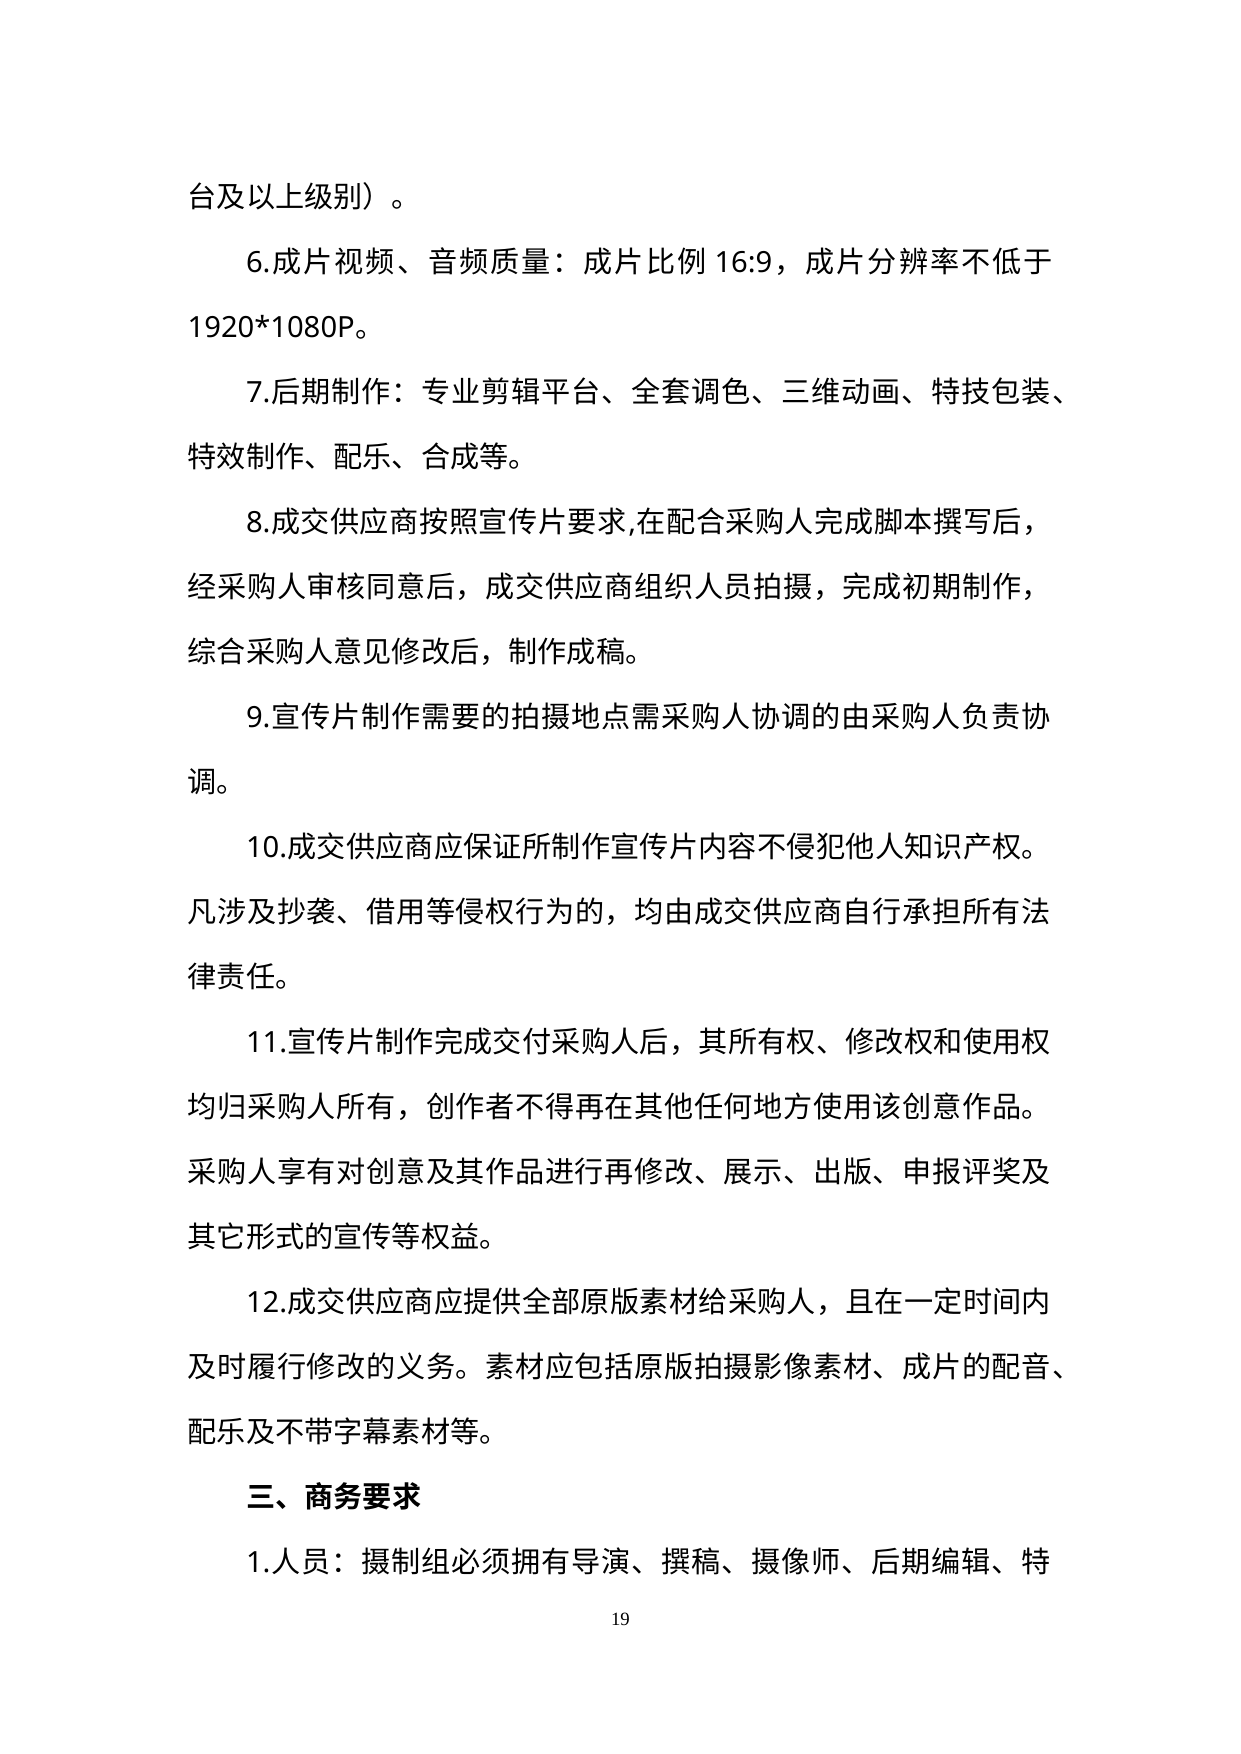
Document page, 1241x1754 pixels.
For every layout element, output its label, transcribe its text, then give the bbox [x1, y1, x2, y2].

text 12.成交供应商应提供全部原版素材给采购人，且在一定时间内及时履行修改的义务。素材应包括原版拍摄影像素材、成片的配音、配乐及不带字幕素材等。 [187, 1267, 1053, 1462]
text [187, 162, 1053, 227]
text 8.成交供应商按照宣传片要求,在配合采购人完成脚本撰写后，经采购人审核同意后，成交供应商组织人员拍摄，完成初期制作，综合采购人意见修改后，制作成稿。 [187, 487, 1053, 682]
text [187, 1527, 1053, 1592]
text 三、商务要求 [187, 1462, 1053, 1527]
text 7.后期制作：专业剪辑平台、全套调色、三维动画、特技包装、特效制作、配乐、合成等。 [187, 357, 1053, 487]
text 6.成片视频、音频质量：成片比例16:9，成片分辨率不低于1920*1080P。 [187, 227, 1053, 357]
text 11.宣传片制作完成交付采购人后，其所有权、修改权和使用权均归采购人所有，创作者不得再在其他任何地方使用该创意作品。采购人享有对创意及其作品进行再修改、展示、出版、申报评奖及其它形式的宣传等权益。 [187, 1007, 1053, 1267]
text 10.成交供应商应保证所制作宣传片内容不侵犯他人知识产权。凡涉及抄袭、借用等侵权行为的，均由成交供应商自行承担所有法律责任。 [187, 812, 1053, 1007]
text 9.宣传片制作需要的拍摄地点需采购人协调的由采购人负责协调。 [187, 682, 1053, 812]
